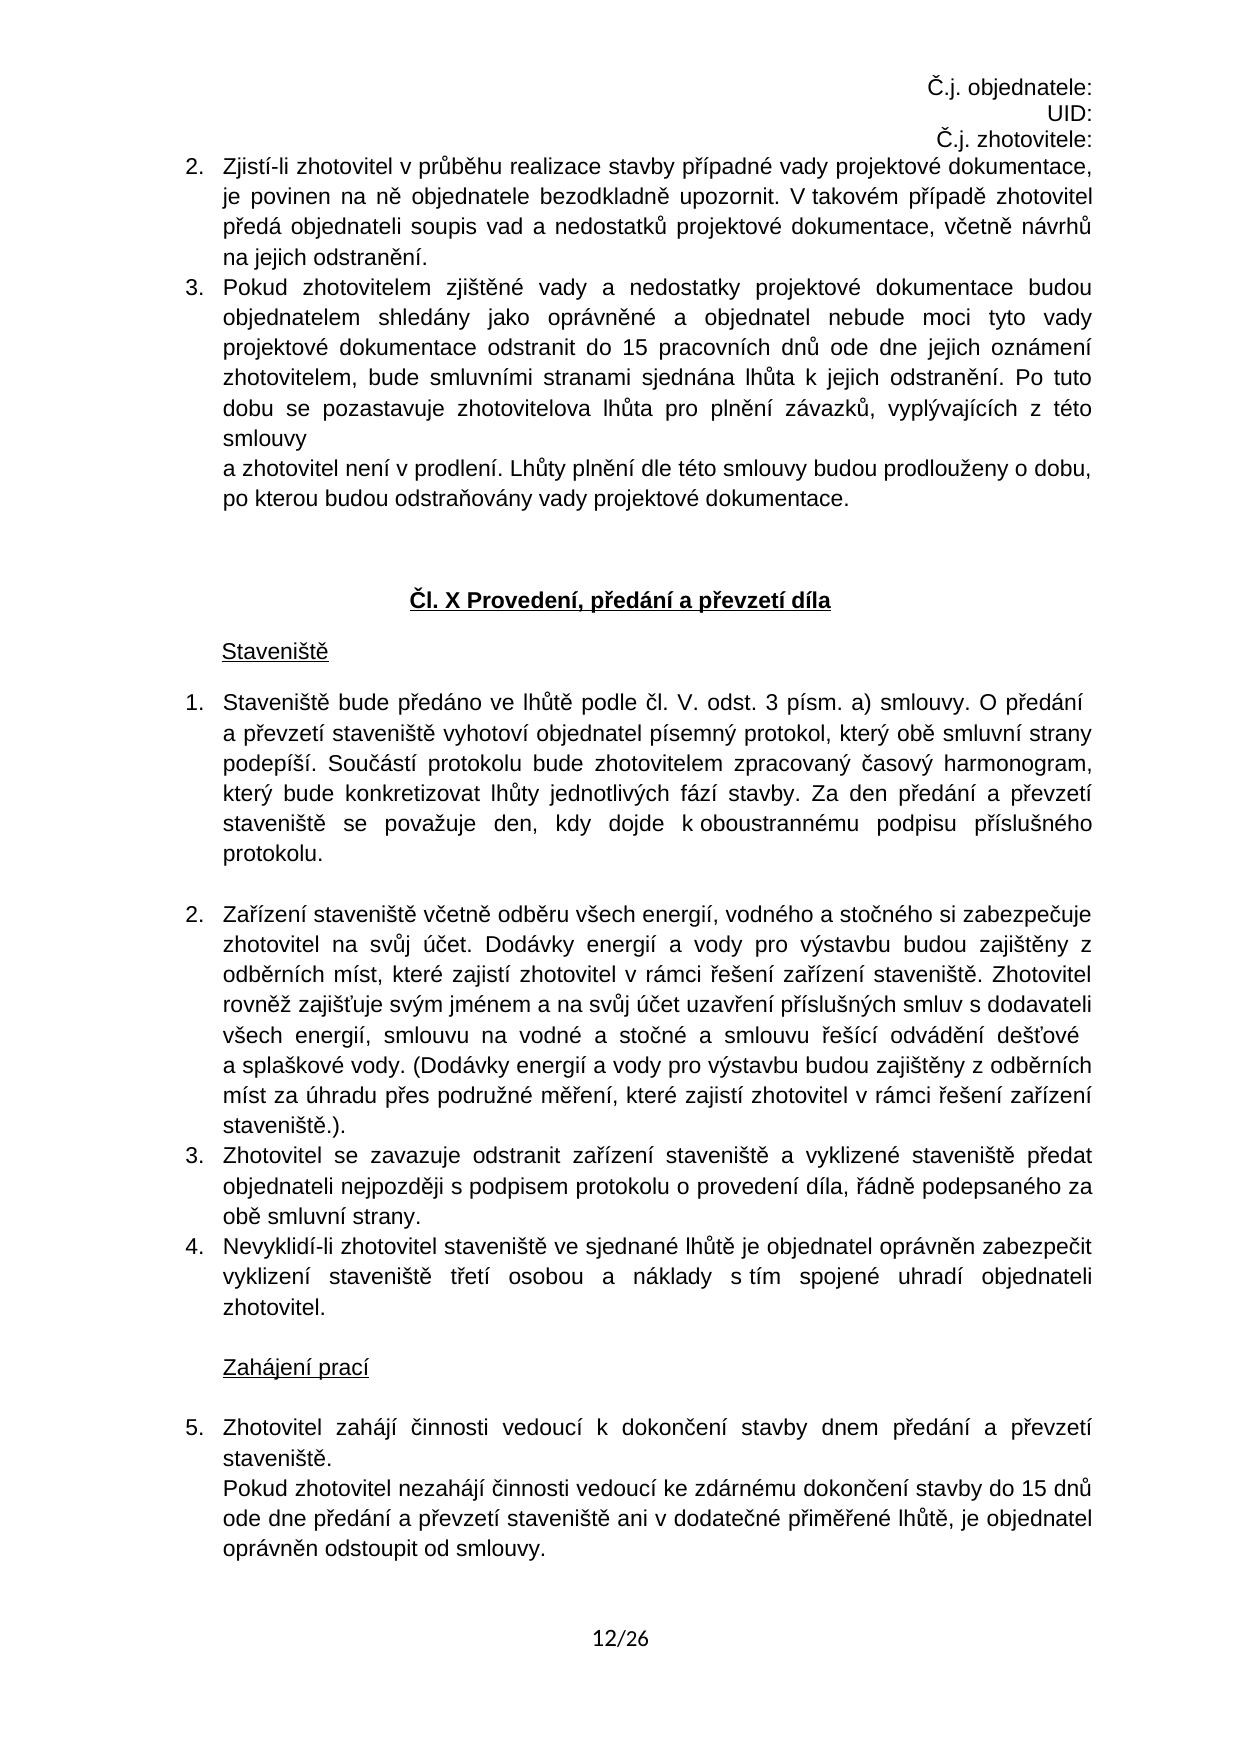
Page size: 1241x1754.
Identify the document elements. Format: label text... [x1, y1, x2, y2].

list Staveniště bude předáno ve lhůtě podle čl. V. odst. 3 písm. a) smlouvy. O předání a převzetí staveniště vyhotoví objednatel písemný protokol, který obě smluvní strany podepíší. Součástí protokolu bude zhotovitelem zpracovaný časový harmonogram, který bude konkretizovat lhůty jednotlivých fází stavby. Za den předání a převzetí staveniště se považuje den, kdy dojde k oboustrannému podpisu příslušného protokolu. [185, 689, 1093, 867]
text Čl. X Provedení, předání a převzetí díla [148, 587, 1093, 613]
list Zjistí-li zhotovitel v průběhu realizace stavby případné vady projektové dokumentace, je povinen na ně objednatele bezodkladně upozornit. V takovém případě zhotovitel předá objednateli soupis vad a nedostatků projektové dokumentace, včetně návrhů na jejich odstranění. [185, 153, 1093, 270]
text Staveniště [148, 638, 1093, 664]
list Zahájení prací [223, 1354, 1093, 1380]
list Zhotovitel se zavazuje odstranit zařízení staveniště a vyklizené staveniště předat objednateli nejpozději s podpisem protokolu o provedení díla, řádně podepsaného za obě smluvní strany. [185, 1142, 1093, 1229]
list Pokud zhotovitelem zjištěné vady a nedostatky projektové dokumentace budou objednatelem shledány jako oprávněné a objednatel nebude moci tyto vady projektové dokumentace odstranit do 15 pracovních dnů ode dne jejich oznámení zhotovitelem, bude smluvními stranami sjednána lhůta k jejich odstranění. Po tuto dobu se pozastavuje zhotovitelova lhůta pro plnění závazků, vyplývajících z této smlouvy a zhotovitel není v prodlení. Lhůty plnění dle této smlouvy budou prodlouženy o dobu, po kterou budou odstraňovány vady projektové dokumentace. [185, 274, 1093, 511]
list Zařízení staveniště včetně odběru všech energií, vodného a stočného si zabezpečuje zhotovitel na svůj účet. Dodávky energií a vody pro výstavbu budou zajištěny z odběrních míst, které zajistí zhotovitel v rámci řešení zařízení staveniště. Zhotovitel rovněž zajišťuje svým jménem a na svůj účet uzavření příslušných smluv s dodavateli všech energií, smlouvu na vodné a stočné a smlouvu řešící odvádění dešťové a splaškové vody. (Dodávky energií a vody pro výstavbu budou zajištěny z odběrních míst za úhradu přes podružné měření, které zajistí zhotovitel v rámci řešení zařízení staveniště.). [185, 901, 1093, 1138]
list Zhotovitel zahájí činnosti vedoucí k dokončení stavby dnem předání a převzetí staveniště. Pokud zhotovitel nezahájí činnosti vedoucí ke zdárnému dokončení stavby do 15 dnů ode dne předání a převzetí staveniště ani v dodatečné přiměřené lhůtě, je objednatel oprávněn odstoupit od smlouvy. [185, 1414, 1093, 1561]
list Nevyklidí-li zhotovitel staveniště ve sjednané lhůtě je objednatel oprávněn zabezpečit vyklizení staveniště třetí osobou a náklady s tím spojené uhradí objednateli zhotovitel. [185, 1233, 1093, 1320]
